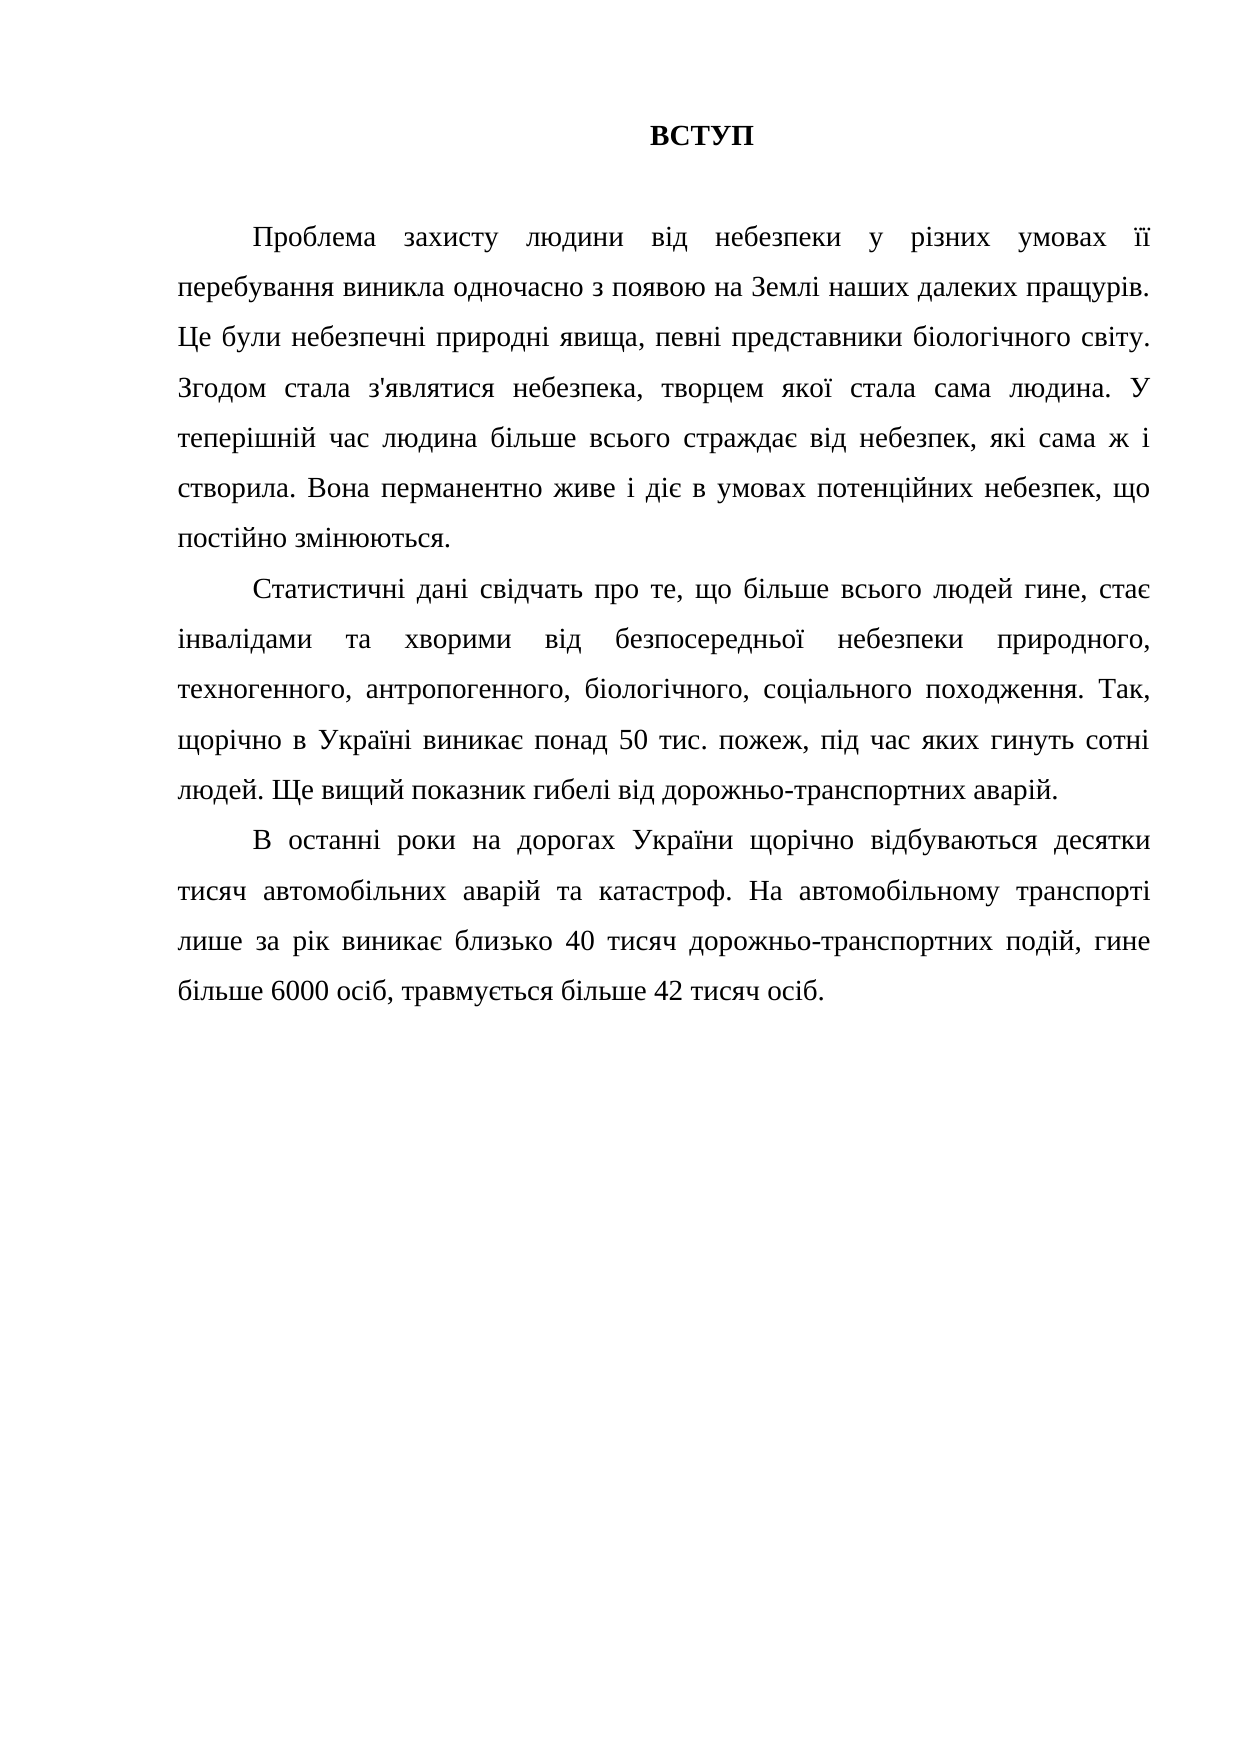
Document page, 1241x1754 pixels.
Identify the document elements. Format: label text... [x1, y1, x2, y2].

text ВСТУП [177, 118, 1152, 152]
text Статистичні дані свідчать про те, що більше всього людей гине, стає інвалідами та хворими від безпосередньої небезпеки природного, техногенного, антропогенного, біологічного, соціального походження. Так, щорічно в Україні виникає понад 50 тис. пожеж, під час яких гинуть сотні людей. Ще вищий показник гибелі від дорожньо-транспортних аварій. [177, 571, 1152, 806]
text В останні роки на дорогах України щорічно відбуваються десятки тисяч автомобільних аварій та катастроф. На автомобільному транспорті лише за рік виникає близько 40 тисяч дорожньо-транспортних подій, гине більше 6000 осіб, травмується більше 42 тисяч осіб. [177, 822, 1152, 1007]
text Проблема захисту людини від небезпеки у різних умовах її перебування виникла одночасно з появою на Землі наших далеких пращурів. Це були небезпечні природні явища, певні представники біологічного світу. Згодом стала з'являтися небезпека, творцем якої стала сама людина. У теперішній час людина більше всього страждає від небезпек, які сама ж і створила. Вона перманентно живе і діє в умовах потенційних небезпек, що постійно змінюються. [177, 219, 1152, 554]
